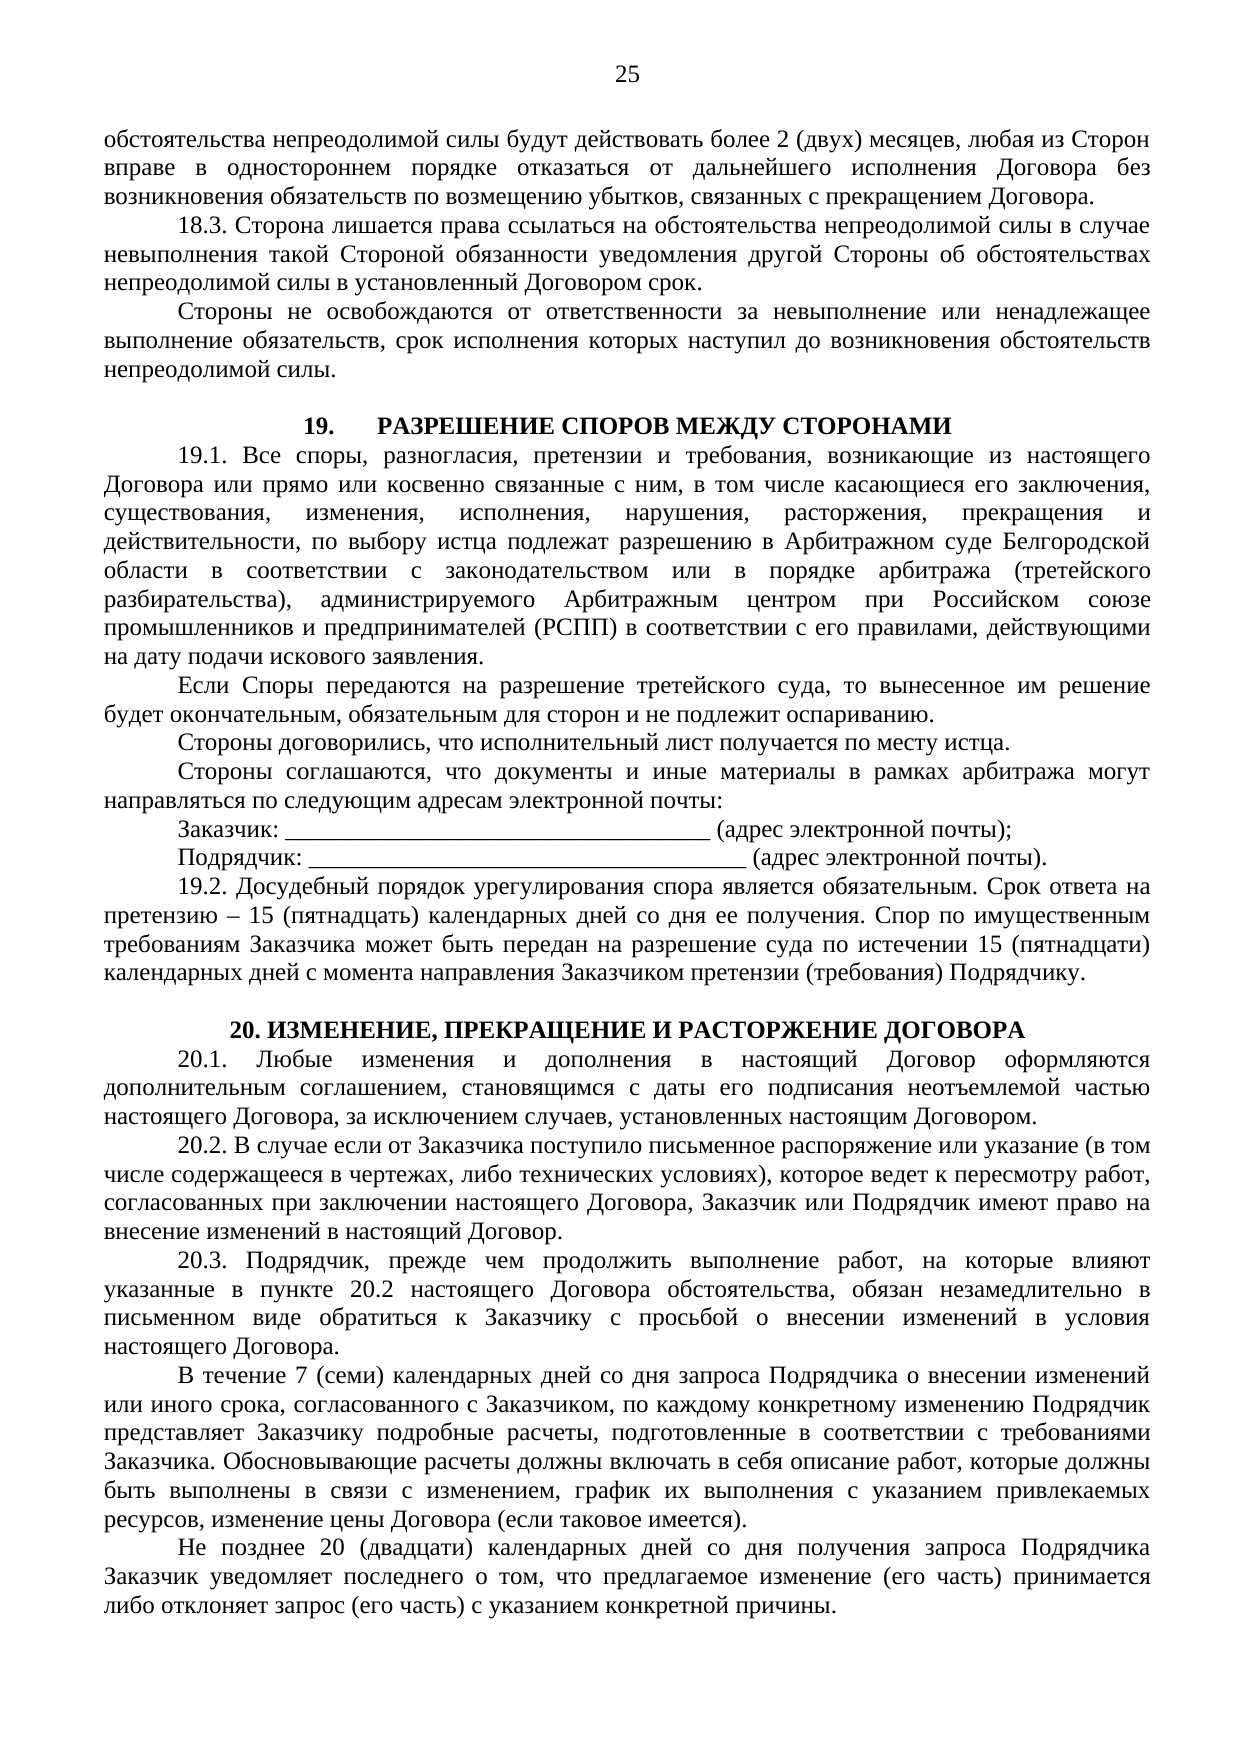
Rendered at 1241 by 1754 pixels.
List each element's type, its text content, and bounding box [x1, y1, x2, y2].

text 19.2. Досудебный порядок урегулирования спора является обязательным. Срок ответа на претензию – 15 (пятнадцать) календарных дней со дня ее получения. Спор по имущественным требованиям Заказчика может быть передан на разрешение суда по истечении 15 (пятнадцати) календарных дней с момента направления Заказчиком претензии (требования) Подрядчику. [103, 871, 1152, 986]
text Стороны соглашаются, что документы и иные материалы в рамках арбитража могут направляться по следующим адресам электронной почты: [103, 756, 1152, 814]
text Стороны не освобождаются от ответственности за невыполнение или ненадлежащее выполнение обязательств, срок исполнения которых наступил до возникновения обстоятельств непреодолимой силы. [103, 296, 1152, 382]
text 18.3. Сторона лишается права ссылаться на обстоятельства непреодолимой силы в случае невыполнения такой Стороной обязанности уведомления другой Стороны об обстоятельствах непреодолимой силы в установленный Договором срок. [103, 210, 1152, 296]
text Стороны договорились, что исполнительный лист получается по месту истца. [103, 727, 1152, 756]
text В течение 7 (семи) календарных дней со дня запроса Подрядчика о внесении изменений или иного срока, согласованного с Заказчиком, по каждому конкретному изменению Подрядчик представляет Заказчику подробные расчеты, подготовленные в соответствии с требованиями Заказчика. Обосновывающие расчеты должны включать в себя описание работ, которые должны быть выполнены в связи с изменением, график их выполнения с указанием привлекаемых ресурсов, изменение цены Договора (если таковое имеется). [103, 1360, 1152, 1532]
text 20.3. Подрядчик, прежде чем продолжить выполнение работ, на которые влияют указанные в пункте 20.2 настоящего Договора обстоятельства, обязан незамедлительно в письменном виде обратиться к Заказчику с просьбой о внесении изменений в условия настоящего Договора. [103, 1245, 1152, 1360]
text Если Споры передаются на разрешение третейского суда, то вынесенное им решение будет окончательным, обязательным для сторон и не подлежит оспариванию. [103, 670, 1152, 727]
text Заказчик: __________________________________ (адрес электронной почты); [103, 814, 1152, 842]
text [103, 124, 1152, 210]
text Не позднее 20 (двадцати) календарных дней со дня получения запроса Подрядчика Заказчик уведомляет последнего о том, что предлагаемое изменение (его часть) принимается либо отклоняет запрос (его часть) с указанием конкретной причины. [103, 1532, 1152, 1619]
text 20.2. В случае если от Заказчика поступило письменное распоряжение или указание (в том числе содержащееся в чертежах, либо технических условиях), которое ведет к пересмотру работ, согласованных при заключении настоящего Договора, Заказчик или Подрядчик имеют право на внесение изменений в настоящий Договор. [103, 1130, 1152, 1245]
text 19.1. Все споры, разногласия, претензии и требования, возникающие из настоящего Договора или прямо или косвенно связанные с ним, в том числе касающиеся его заключения, существования, изменения, исполнения, нарушения, расторжения, прекращения и действительности, по выбору истца подлежат разрешению в Арбитражном суде Белгородской области в соответствии с законодательством или в порядке арбитража (третейского разбирательства), администрируемого Арбитражным центром при Российском союзе промышленников и предпринимателей (РСПП) в соответствии с его правилами, действующими на дату подачи искового заявления. [103, 440, 1152, 670]
text Подрядчик: ___________________________________ (адрес электронной почты). [103, 842, 1152, 871]
text 20.1. Любые изменения и дополнения в настоящий Договор оформляются дополнительным соглашением, становящимся с даты его подписания неотъемлемой частью настоящего Договора, за исключением случаев, установленных настоящим Договором. [103, 1044, 1152, 1130]
text 20. ИЗМЕНЕНИЕ, ПРЕКРАЩЕНИЕ И РАСТОРЖЕНИЕ ДОГОВОРА [103, 1015, 1152, 1044]
list РАЗРЕШЕНИЕ СПОРОВ МЕЖДУ СТОРОНАМИ [103, 411, 1152, 440]
